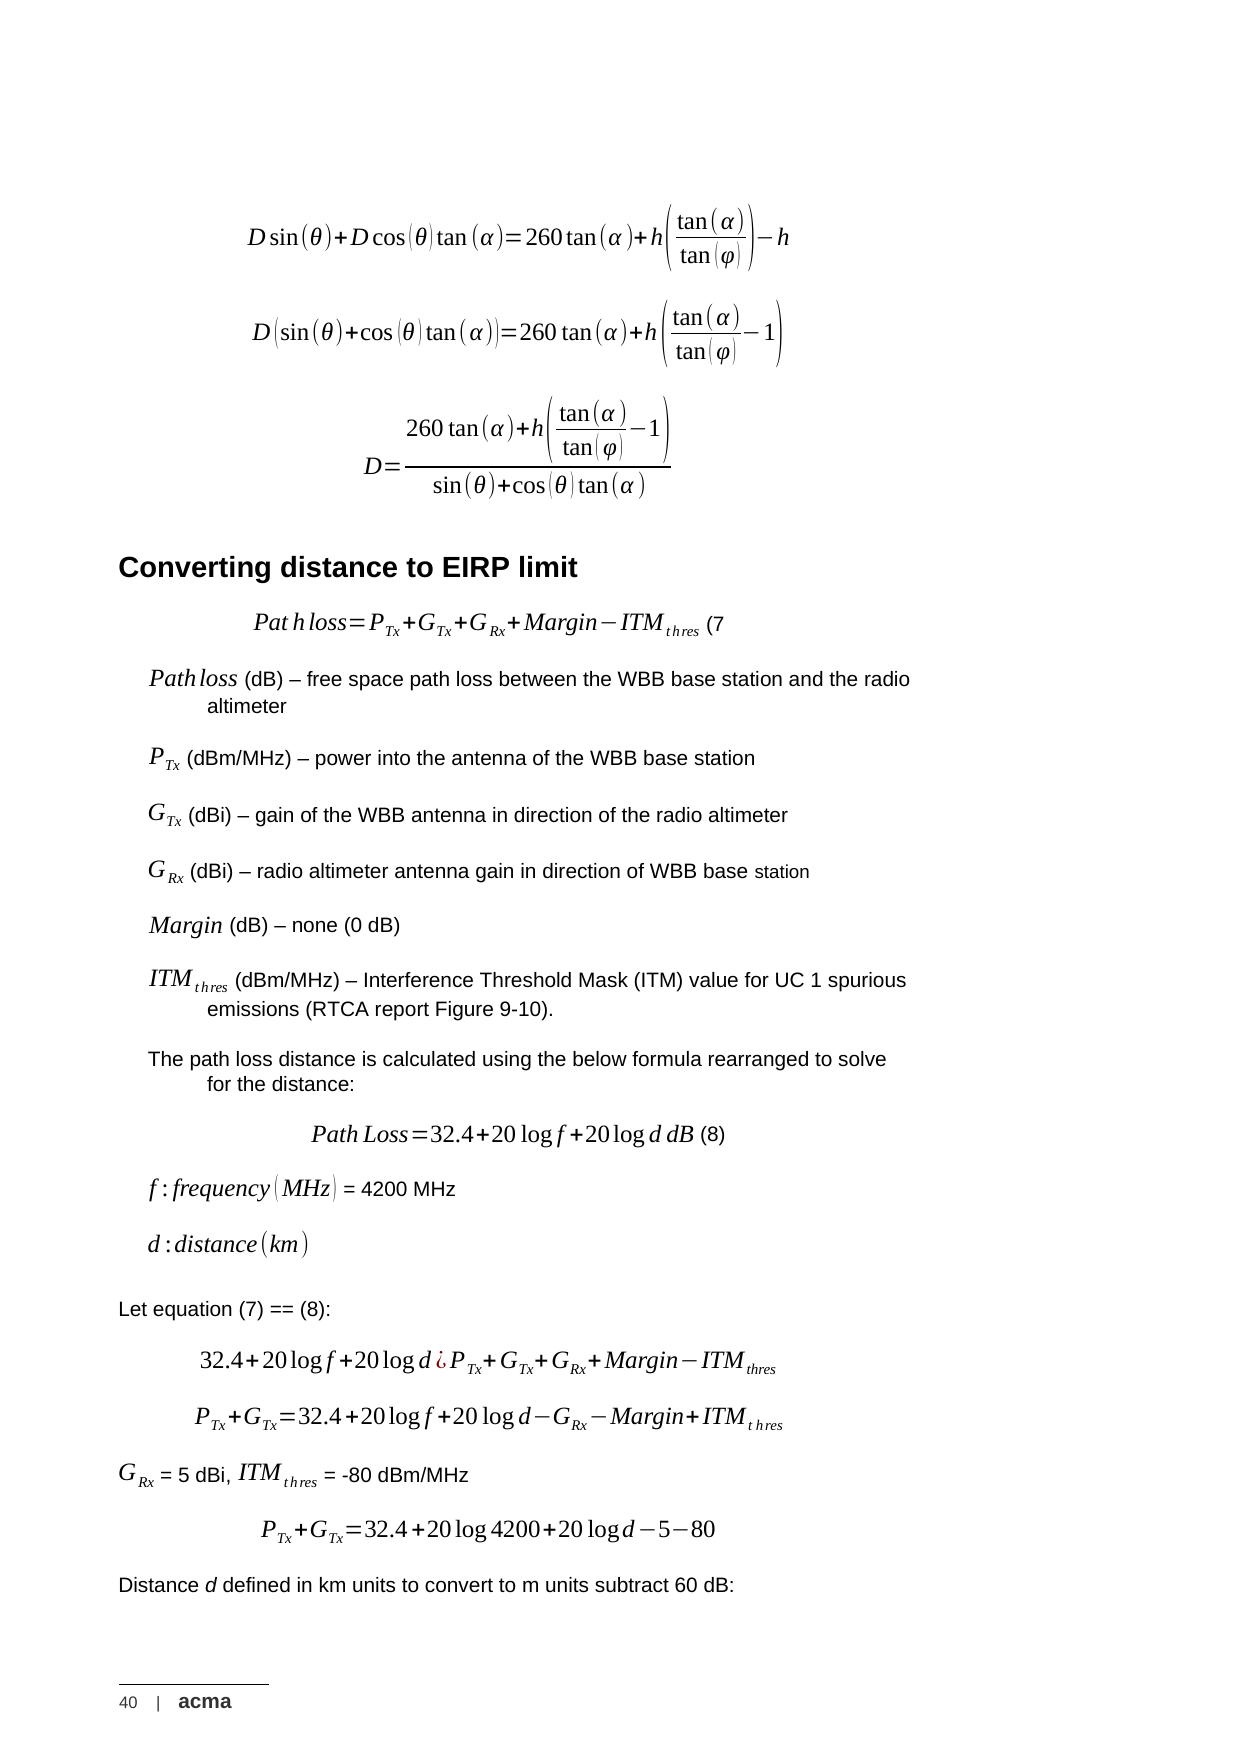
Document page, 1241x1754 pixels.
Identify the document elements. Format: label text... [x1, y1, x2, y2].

text (dBi) – radio altimeter antenna gain in direction of WBB base station [148, 855, 917, 887]
text (dBm/MHz) – power into the antenna of the WBB base station [148, 742, 917, 774]
text = 5 dBi, = -80 dBm/MHz [118, 1459, 917, 1490]
subtitle Converting distance to EIRP limit [118, 550, 917, 583]
text The path loss distance is calculated using the below formula rearranged to solve for the distance: [148, 1046, 917, 1096]
text (dBi) – gain of the WBB antenna in direction of the radio altimeter [148, 799, 917, 830]
text (dB) – none (0 dB) [148, 912, 917, 939]
text Let equation (7) == (8): [118, 1296, 917, 1321]
text (dB) – free space path loss between the WBB base station and the radio altimeter [148, 665, 917, 717]
text (dBm/MHz) – Interference Threshold Mask (ITM) value for UC 1 spurious emissions (RTCA report Figure 9-10). [148, 964, 917, 1021]
text Distance d defined in km units to convert to m units subtract 60 dB: [118, 1572, 917, 1597]
text (8) [118, 1121, 917, 1148]
text = 4200 MHz [148, 1173, 917, 1204]
text (7 [59, 608, 917, 640]
